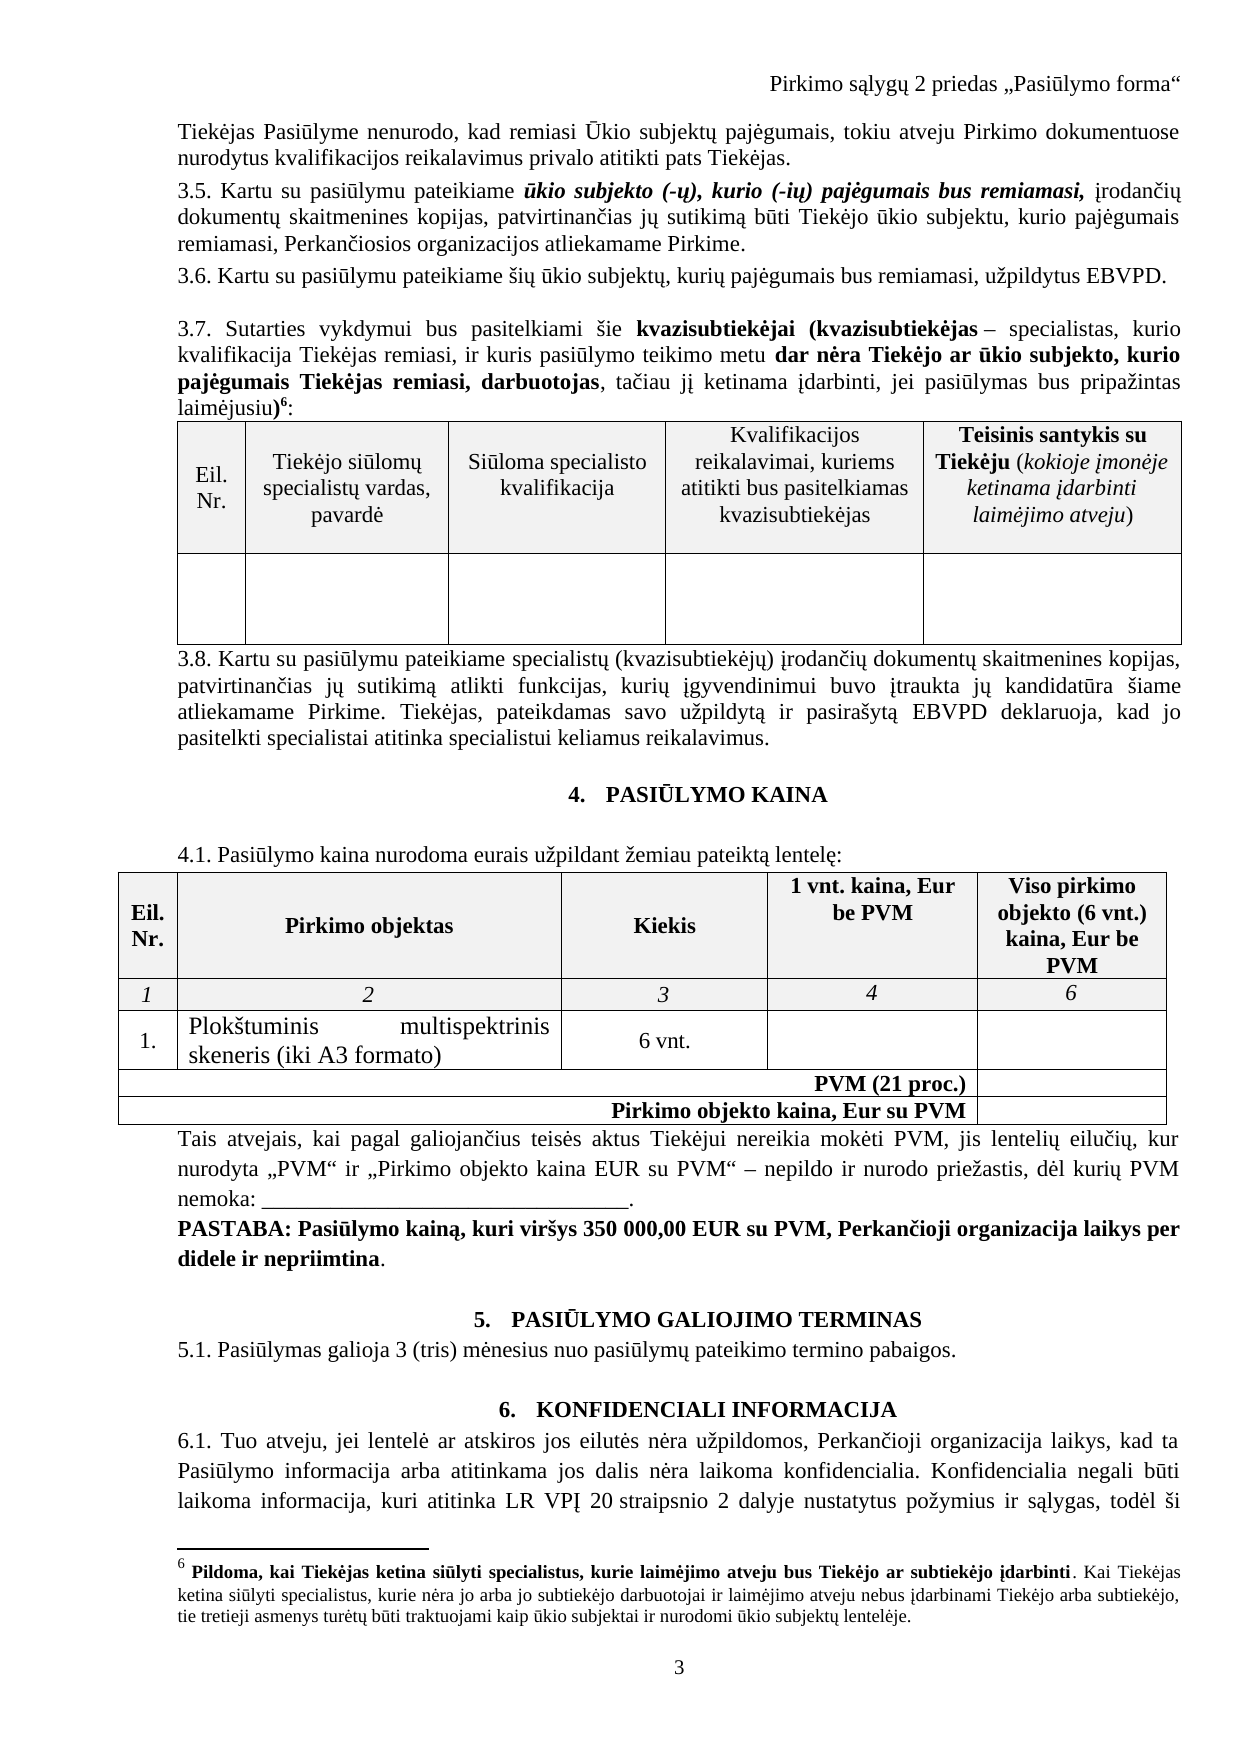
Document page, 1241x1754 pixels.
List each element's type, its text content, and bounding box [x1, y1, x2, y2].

table_cell 3 [562, 979, 767, 1010]
table_cell 6 vnt. [562, 1011, 767, 1069]
table_header Kiekis [562, 873, 767, 978]
list 3.7. Sutarties vykdymui bus pasitelkiami šie kvazisubtiekėjai (kvazisubtiekėjas – specialistas, kurio kvalifikacija Tiekėjas remiasi, ir kuris pasiūlymo teikimo metu dar nėra Tiekėjo ar ūkio subjekto, kurio pajėgumais Tiekėjas remiasi, darbuotojas, tačiau jį ketinama įdarbinti, jei pasiūlymas bus pripažintas laimėjusiu): [177, 315, 1181, 421]
text Tais atvejais, kai pagal galiojančius teisės aktus Tiekėjui nereikia mokėti PVM, jis lentelių eilučių, kur nurodyta „PVM“ ir „Pirkimo objekto kaina EUR su PVM“ – nepildo ir nurodo priežastis, dėl kurių PVM nemoka: ________________________________. [177, 1124, 1181, 1211]
table_cell [178, 554, 245, 644]
table_cell Pirkimo objekto kaina, Eur su PVM [119, 1097, 977, 1123]
table_header Viso pirkimo objekto (6 vnt.) kaina, Eur be PVM [978, 873, 1166, 978]
table_cell 4 [768, 979, 977, 1010]
table_header Tiekėjo siūlomų specialistų vardas, pavardė [246, 422, 448, 553]
table_cell 6 [978, 979, 1166, 1010]
table_cell [768, 1011, 977, 1069]
table_cell 1. [119, 1011, 177, 1069]
text 3.5. Kartu su pasiūlymu pateikiame ūkio subjekto (-ų), kurio (-ių) pajėgumais bus remiamasi, įrodančių dokumentų skaitmenines kopijas, patvirtinančias jų sutikimą būti Tiekėjo ūkio subjektu, kurio pajėgumais remiamasi, Perkančiosios organizacijos atliekamame Pirkime. [177, 177, 1181, 256]
table_cell [246, 554, 448, 644]
table_cell [666, 554, 923, 644]
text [177, 1427, 1181, 1513]
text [177, 118, 1181, 171]
text 3.6. Kartu su pasiūlymu pateikiame šių ūkio subjektų, kurių pajėgumais bus remiamasi, užpildytus EBVPD. [177, 262, 1181, 289]
table_cell 1 [119, 979, 177, 1010]
table_cell [449, 554, 665, 644]
table_header 1 vnt. kaina, Eur be PVM [768, 873, 977, 978]
table_cell [978, 1097, 1166, 1123]
table_cell Plokštuminis multispektrinis skeneris (iki A3 formato) [178, 1011, 561, 1069]
text 5.1. Pasiūlymas galioja 3 (tris) mėnesius nuo pasiūlymų pateikimo termino pabaigos. [177, 1336, 1181, 1362]
table_header Teisinis santykis su Tiekėju (kokioje įmonėje ketinama įdarbinti laimėjimo atveju) [924, 422, 1181, 553]
text 3.8. Kartu su pasiūlymu pateikiame specialistų (kvazisubtiekėjų) įrodančių dokumentų skaitmenines kopijas, patvirtinančias jų sutikimą atlikti funkcijas, kurių įgyvendinimui buvo įtraukta jų kandidatūra šiame atliekamame Pirkime. Tiekėjas, pateikdamas savo užpildytą ir pasirašytą EBVPD deklaruoja, kad jo pasitelkti specialistai atitinka specialistui keliamus reikalavimus. [177, 645, 1181, 751]
table_cell [924, 554, 1181, 644]
table_cell [978, 1011, 1166, 1069]
subtitle PASIŪLYMO KAINA [215, 781, 1181, 807]
list KONFIDENCIALI INFORMACIJA [215, 1396, 1181, 1423]
table_cell PVM (21 proc.) [119, 1070, 977, 1096]
table_header Pirkimo objektas [178, 873, 561, 978]
table_cell 2 [178, 979, 561, 1010]
text 4.1. Pasiūlymo kaina nurodoma eurais užpildant žemiau pateiktą lentelę: [177, 841, 1181, 868]
table_cell [978, 1070, 1166, 1096]
table_header Eil. Nr. [178, 422, 245, 553]
subtitle PASIŪLYMO GALIOJIMO TERMINAS [215, 1306, 1181, 1332]
table_header Kvalifikacijos reikalavimai, kuriems atitikti bus pasitelkiamas kvazisubtiekėjas [666, 422, 923, 553]
text PASTABA: Pasiūlymo kainą, kuri viršys 350 000,00 EUR su PVM, Perkančioji organizacija laikys per didele ir nepriimtina. [177, 1215, 1181, 1272]
table_header Eil. Nr. [119, 873, 177, 978]
table_header Siūloma specialisto kvalifikacija [449, 422, 665, 553]
